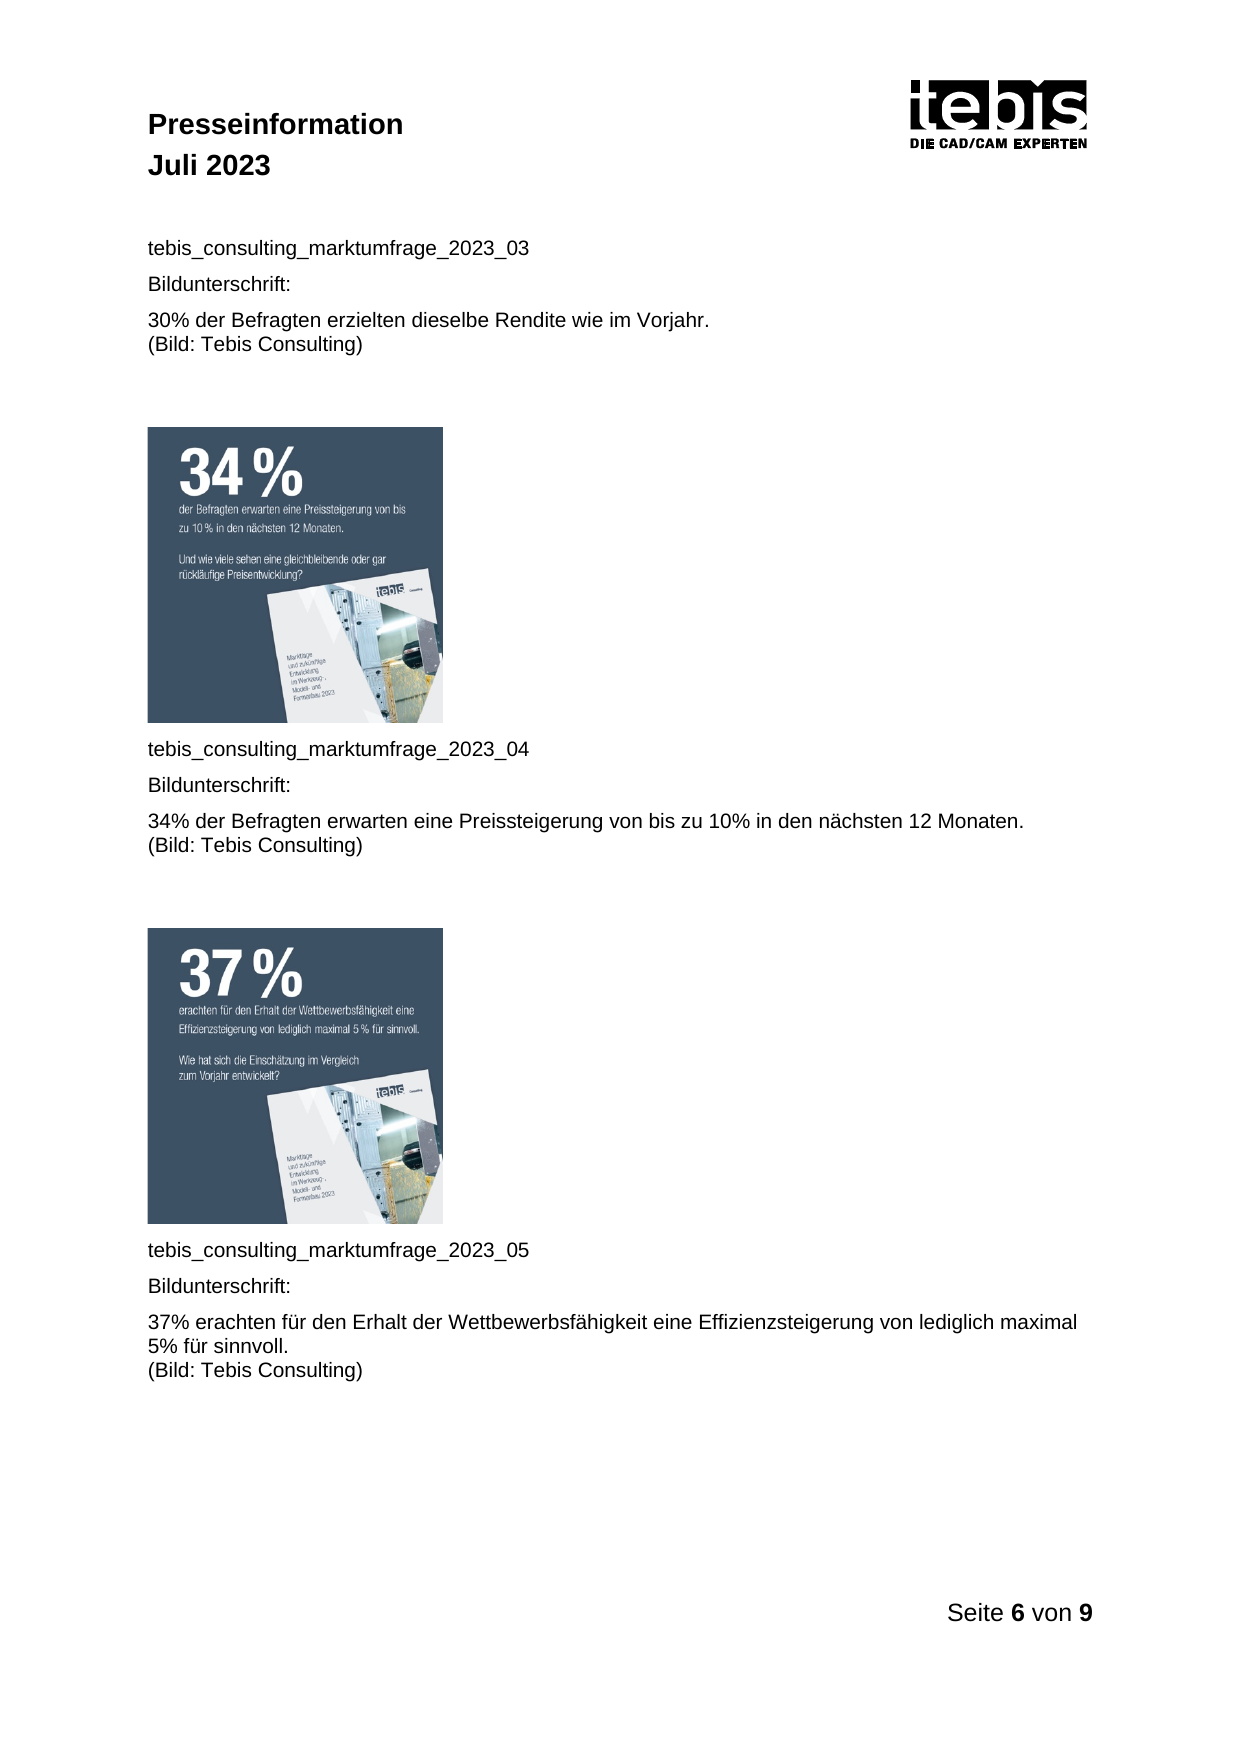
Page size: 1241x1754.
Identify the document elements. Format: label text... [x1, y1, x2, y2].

text (Bild: Tebis Consulting) [148, 833, 1093, 857]
text 34% der Befragten erwarten eine Preissteigerung von bis zu 10% in den nächsten 12 Monaten. [148, 809, 1093, 833]
text (Bild: Tebis Consulting) [148, 1358, 1093, 1382]
text tebis_consulting_marktumfrage_2023_03 [148, 236, 1093, 259]
text (Bild: Tebis Consulting) [148, 331, 1093, 355]
text 37% erachten für den Erhalt der Wettbewerbsfähigkeit eine Effizienzsteigerung von lediglich maximal 5% für sinnvoll. [148, 1310, 1093, 1358]
text Bildunterschrift: [148, 773, 1093, 797]
text Bildunterschrift: [148, 272, 1093, 296]
text Bildunterschrift: [148, 1274, 1093, 1298]
picture [147, 928, 443, 1224]
text tebis_consulting_marktumfrage_2023_05 [148, 1238, 1093, 1262]
text tebis_consulting_marktumfrage_2023_04 [148, 737, 1093, 761]
picture [147, 427, 443, 723]
text 30% der Befragten erzielten dieselbe Rendite wie im Vorjahr. [148, 307, 1093, 331]
